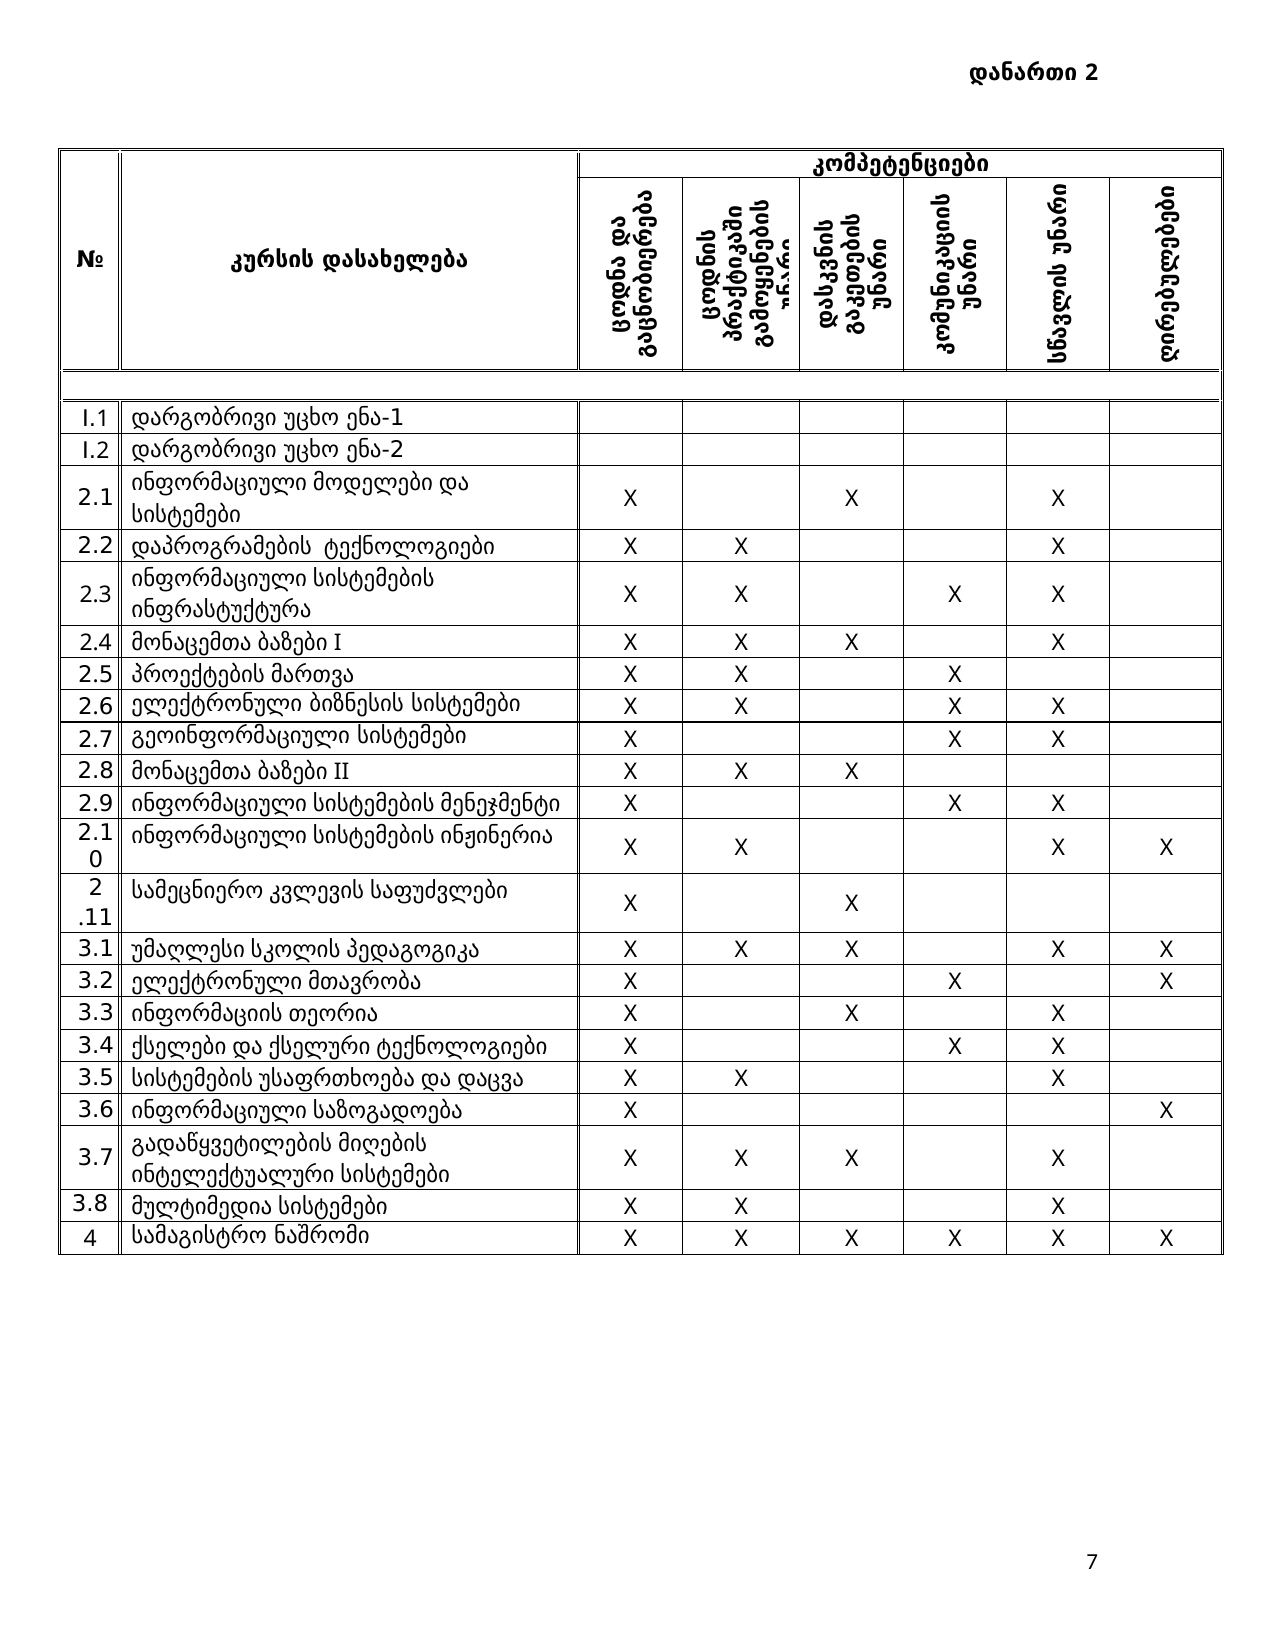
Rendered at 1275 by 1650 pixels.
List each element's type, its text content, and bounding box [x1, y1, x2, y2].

table_cell 3.6 [61, 1094, 118, 1125]
table_cell X [683, 562, 799, 624]
table_cell სწავლის უნარი [1007, 178, 1109, 369]
table_cell X [580, 1126, 682, 1189]
table_cell [1110, 874, 1221, 932]
table_cell ინფორმაციული მოდელები და სისტემები [122, 466, 577, 529]
table_cell X [904, 965, 1006, 996]
table_cell [683, 723, 799, 754]
table_cell ინფორმაციული სისტემების ინფრასტუქტურა [122, 562, 577, 624]
table_cell 2.3 [61, 562, 118, 624]
table_cell [800, 1030, 903, 1061]
table_cell [800, 562, 903, 624]
table_cell [683, 997, 799, 1028]
table_cell X [1007, 933, 1109, 964]
table_cell [683, 874, 799, 932]
table_cell X [683, 658, 799, 689]
table_cell [904, 626, 1006, 657]
table_cell X [1007, 1190, 1109, 1221]
table_cell X [580, 723, 682, 754]
table_cell მულტიმედია სისტემები [122, 1190, 577, 1221]
table_cell X [800, 997, 903, 1028]
table_cell X [683, 933, 799, 964]
table_cell სამაგისტრო ნაშრომი [122, 1222, 577, 1253]
table_cell X [580, 466, 682, 529]
table_cell დარგობრივი უცხო ენა-1 [122, 402, 577, 433]
table_cell [1110, 690, 1221, 721]
table_cell ელექტრონული მთავრობა [122, 965, 577, 996]
table_cell 2.2 [61, 530, 118, 561]
table_cell [1110, 755, 1221, 786]
table_cell X [1007, 530, 1109, 561]
table_cell [800, 787, 903, 818]
table_cell დასკვნის გაკეთების უნარი [800, 178, 903, 369]
table_cell X [800, 933, 903, 964]
table_cell 2.6 [61, 690, 118, 721]
table_cell 2.7 [61, 723, 118, 754]
table_cell [1007, 755, 1109, 786]
table_cell [800, 658, 903, 689]
table_cell X [1007, 466, 1109, 529]
table_cell უმაღლესი სკოლის პედაგოგიკა [122, 933, 577, 964]
table_cell [580, 402, 682, 433]
table_cell [683, 1030, 799, 1061]
table_cell 2.10 [61, 819, 118, 873]
table_cell [1007, 1094, 1109, 1125]
table_cell [1110, 434, 1221, 465]
table_header კომპეტენციები [578, 151, 1221, 177]
table_cell ქსელები და ქსელური ტექნოლოგიები [122, 1030, 577, 1061]
table_cell I.2 [61, 434, 118, 465]
table_cell X [580, 1094, 682, 1125]
table_cell 3.8 [61, 1190, 118, 1221]
table_cell X [683, 1062, 799, 1093]
table_cell [904, 819, 1006, 873]
table_cell X [800, 1126, 903, 1189]
table_cell [904, 1190, 1006, 1221]
table_cell X [580, 562, 682, 624]
table_cell ინფორმაციული საზოგადოება [122, 1094, 577, 1125]
table_cell X [1007, 1030, 1109, 1061]
table_cell X [683, 1190, 799, 1221]
table_cell [800, 690, 903, 721]
table_cell X [1007, 690, 1109, 721]
table_cell [683, 787, 799, 818]
table_cell [683, 466, 799, 529]
table_cell პროექტების მართვა [122, 658, 577, 689]
table_cell X [1007, 787, 1109, 818]
table_cell X [1110, 933, 1221, 964]
table_cell X [580, 658, 682, 689]
table_cell გადაწყვეტილების მიღების ინტელექტუალური სისტემები [122, 1126, 577, 1189]
table_cell [800, 1094, 903, 1125]
table_cell X [580, 1062, 682, 1093]
table_cell I.1 [61, 399, 118, 433]
table_cell X [800, 626, 903, 657]
table_cell X [1007, 997, 1109, 1028]
table_cell [1110, 997, 1221, 1028]
table_cell მონაცემთა ბაზები II [122, 755, 577, 786]
table_cell X [1007, 723, 1109, 754]
table_cell [1007, 874, 1109, 932]
table_cell დაპროგრამების ტექნოლოგიები [122, 530, 577, 561]
table_cell [1110, 562, 1221, 624]
table_cell [800, 965, 903, 996]
table_cell [904, 1062, 1006, 1093]
table_cell [904, 530, 1006, 561]
table_cell [800, 723, 903, 754]
table_cell [1110, 626, 1221, 657]
table_cell 2.4 [61, 626, 118, 657]
table_cell X [683, 1126, 799, 1189]
table_cell X [580, 1222, 682, 1253]
table_cell [683, 434, 799, 465]
table_header კურსის დასახელება [120, 151, 578, 369]
table_cell X [1110, 965, 1221, 996]
table_cell X [580, 530, 682, 561]
text დანართი 2 [45, 56, 1098, 87]
table_cell დარგობრივი უცხო ენა-2 [122, 434, 577, 465]
table_cell X [683, 626, 799, 657]
table_cell [904, 933, 1006, 964]
table_cell X [580, 874, 682, 932]
table_cell [1110, 399, 1221, 433]
table_cell ინფორმაციული სისტემების ინჟინერია [122, 819, 577, 873]
table_cell X [1007, 1062, 1109, 1093]
table_cell [904, 874, 1006, 932]
table_cell [904, 755, 1006, 786]
table_cell 2.11 [61, 874, 118, 932]
table_cell [61, 369, 1221, 398]
table_cell [904, 402, 1006, 433]
table_cell [683, 402, 799, 433]
table_cell X [1110, 819, 1221, 873]
table_cell [1110, 1190, 1221, 1221]
table_cell [1110, 658, 1221, 689]
table_cell X [580, 626, 682, 657]
table_cell 3.2 [61, 965, 118, 996]
table_cell 3.5 [61, 1062, 118, 1093]
table_cell X [904, 1030, 1006, 1061]
table_cell X [683, 755, 799, 786]
table_cell X [1110, 1094, 1221, 1125]
table_cell X [800, 755, 903, 786]
table_cell [1110, 1126, 1221, 1189]
table_cell 4 [61, 1222, 118, 1253]
table_cell X [904, 787, 1006, 818]
table_cell X [580, 690, 682, 721]
table_cell კომუნიკაციის უნარი [904, 178, 1006, 369]
table_cell 2.8 [61, 755, 118, 786]
table_cell 3.1 [61, 933, 118, 964]
table_cell 2.1 [61, 466, 118, 529]
table_cell X [1007, 1126, 1109, 1189]
table_cell X [904, 1222, 1006, 1253]
table_cell სისტემების უსაფრთხოება და დაცვა [122, 1062, 577, 1093]
table_cell 3.7 [61, 1126, 118, 1189]
table_cell X [580, 819, 682, 873]
table_cell X [580, 933, 682, 964]
table_cell [800, 1062, 903, 1093]
table_cell [904, 1094, 1006, 1125]
table_cell X [683, 530, 799, 561]
table_cell X [683, 819, 799, 873]
table_cell [580, 434, 682, 465]
table_cell [1007, 658, 1109, 689]
table_cell X [1007, 626, 1109, 657]
table_cell X [1007, 819, 1109, 873]
table_cell ელექტრონული ბიზნესის სისტემები [122, 690, 577, 721]
table_cell გეოინფორმაციული სისტემები [122, 723, 577, 754]
table_cell [1007, 965, 1109, 996]
table_cell X [904, 658, 1006, 689]
table_cell [1007, 434, 1109, 465]
table_cell 2.9 [61, 787, 118, 818]
table_cell [904, 997, 1006, 1028]
table_cell 3.3 [61, 997, 118, 1028]
table_cell [1110, 1062, 1221, 1093]
table_cell [904, 1126, 1006, 1189]
table_cell [683, 965, 799, 996]
table_cell X [800, 874, 903, 932]
table_cell [683, 1094, 799, 1125]
table_cell ინფორმაციული სისტემების მენეჯმენტი [122, 787, 577, 818]
table_cell [904, 434, 1006, 465]
table_cell ინფორმაციის თეორია [122, 997, 577, 1028]
table_cell X [580, 787, 682, 818]
table_cell X [580, 965, 682, 996]
table_cell [1110, 466, 1221, 529]
table_cell [800, 819, 903, 873]
table_cell 3.4 [61, 1030, 118, 1061]
table_cell [1110, 723, 1221, 754]
table_cell X [904, 723, 1006, 754]
table_cell მონაცემთა ბაზები I [122, 626, 577, 657]
table_cell X [683, 690, 799, 721]
table_cell [800, 434, 903, 465]
table_cell X [580, 997, 682, 1028]
table_cell 2.5 [61, 658, 118, 689]
table_cell X [580, 1190, 682, 1221]
table_cell [1110, 787, 1221, 818]
table_cell [1007, 402, 1109, 433]
table_cell [1110, 530, 1221, 561]
table_header № [61, 149, 120, 369]
table_cell X [580, 1030, 682, 1061]
table_cell X [904, 562, 1006, 624]
table_cell [800, 1190, 903, 1221]
table_cell სამეცნიერო კვლევის საფუძვლები [122, 874, 577, 932]
table_cell [800, 402, 903, 433]
table_cell X [683, 1222, 799, 1253]
table_cell X [1007, 1222, 1109, 1253]
table_cell X [1110, 1222, 1221, 1253]
table_cell [1110, 1030, 1221, 1061]
table_cell ცოდნა და გაცნობიერება [580, 178, 682, 369]
table_cell ღირებულებები [1110, 178, 1221, 369]
table_cell X [800, 1222, 903, 1253]
table_cell X [800, 466, 903, 529]
table_cell ცოდნის პრაქტიკაში გამოყენების უნარი [683, 178, 799, 369]
table_cell X [904, 690, 1006, 721]
table_cell X [580, 755, 682, 786]
table_cell [800, 530, 903, 561]
table_cell [904, 466, 1006, 529]
table_cell X [1007, 562, 1109, 624]
